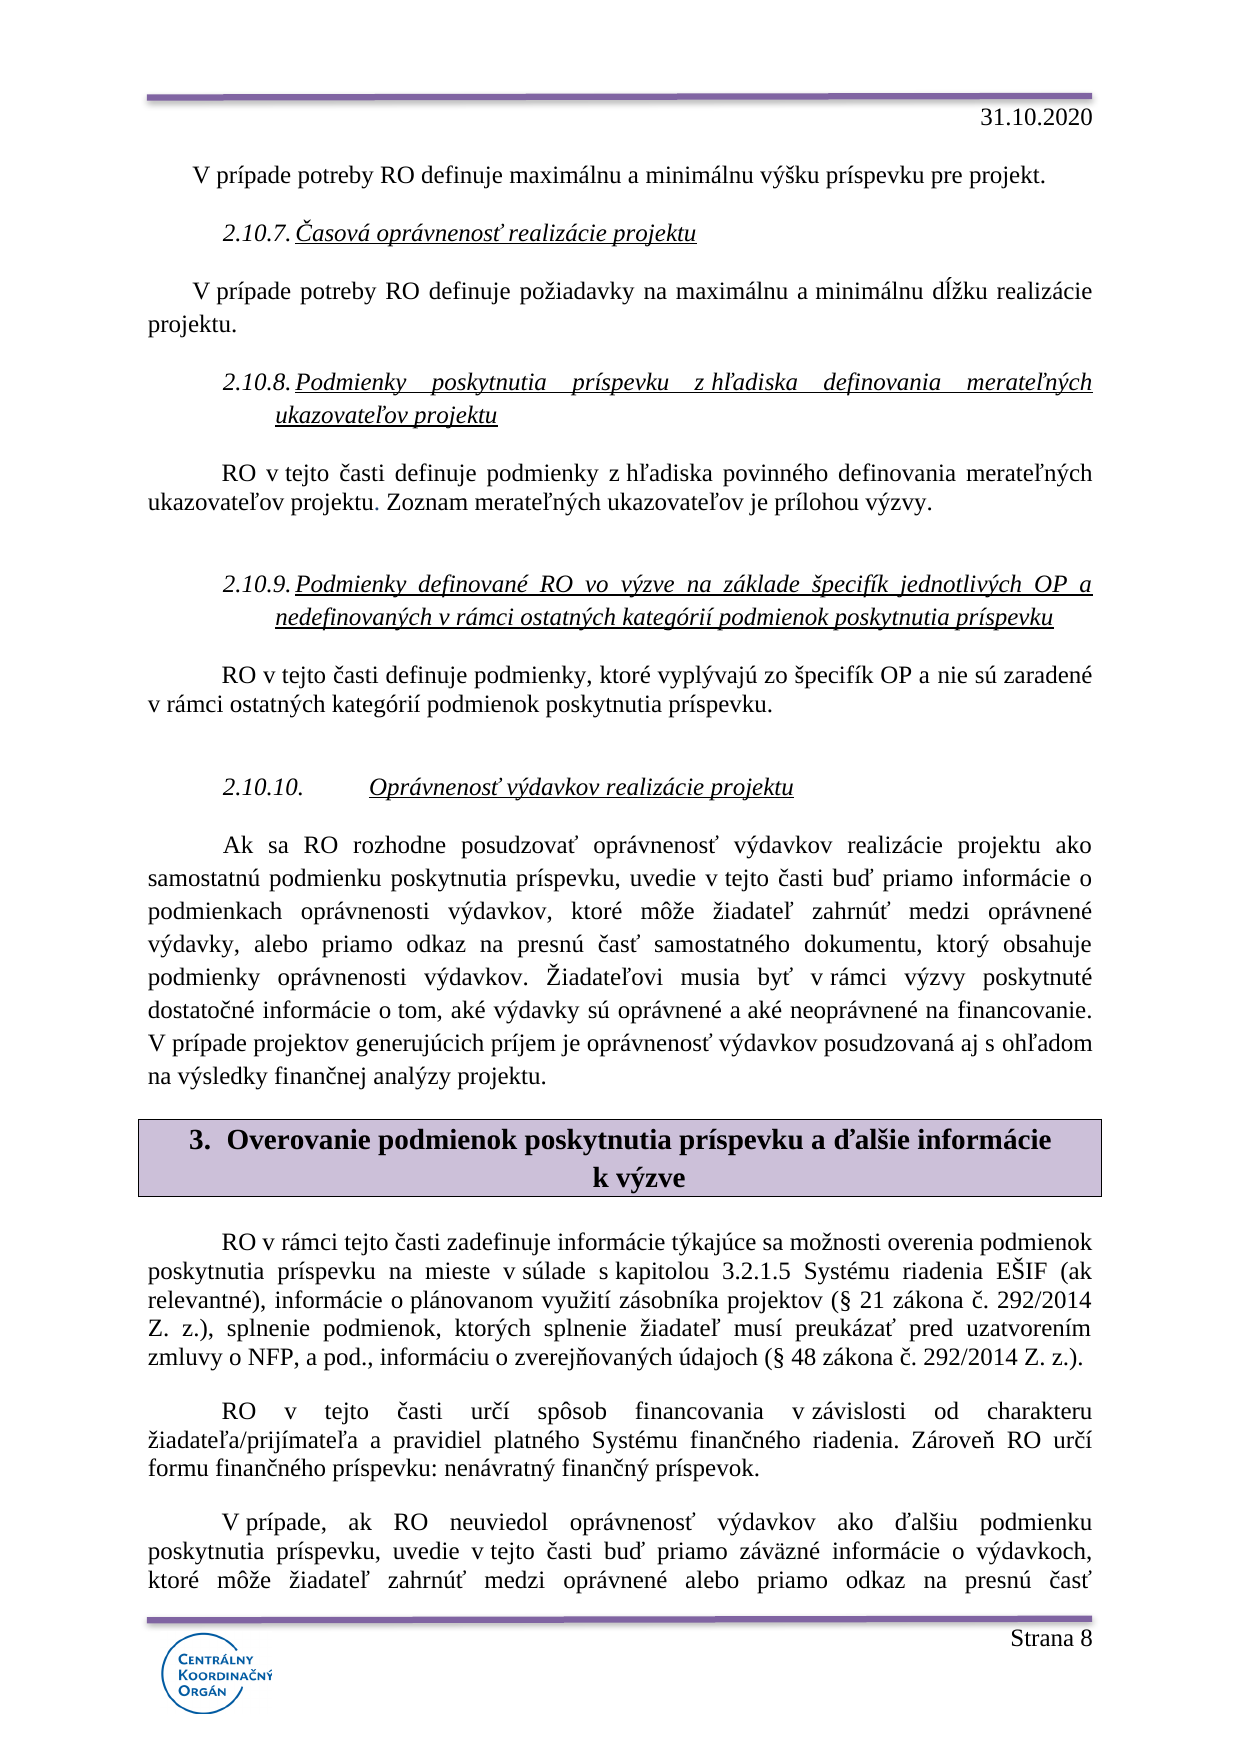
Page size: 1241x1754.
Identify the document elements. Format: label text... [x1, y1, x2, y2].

picture [159, 1631, 272, 1713]
text RO v tejto časti definuje podmienky z hľadiska povinného definovania merateľných ukazovateľov projektu. Zoznam merateľných ukazovateľov je prílohou výzvy. [148, 458, 1093, 516]
list Overovanie podmienok poskytnutia príspevku a ďalšie informácie k výzve [139, 1120, 1101, 1196]
text V prípade potreby RO definuje maximálnu a minimálnu výšku príspevku pre projekt. [192, 160, 1093, 189]
text V prípade potreby RO definuje požiadavky na maximálnu a minimálnu dĺžku realizácie projektu. [148, 276, 1093, 338]
text RO v rámci tejto časti zadefinuje informácie týkajúce sa možnosti overenia podmienok poskytnutia príspevku na mieste v súlade s kapitolou 3.2.1.5 Systému riadenia EŠIF (ak relevantné), informácie o plánovanom využití zásobníka projektov (§ 21 zákona č. 292/2014 Z. z.), splnenie podmienok, ktorých splnenie žiadateľ musí preukázať pred uzatvorením zmluvy o NFP, a pod., informáciu o zverejňovaných údajoch (§ 48 zákona č. 292/2014 Z. z.). [148, 1227, 1093, 1371]
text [148, 1507, 1093, 1593]
text RO v tejto časti definuje podmienky, ktoré vyplývajú zo špecifík OP a nie sú zaradené v rámci ostatných kategórií podmienok poskytnutia príspevku. [148, 660, 1093, 718]
list Podmienky definované RO vo výzve na základe špecifík jednotlivých OP a nedefinovaných v rámci ostatných kategórií podmienok poskytnutia príspevku [223, 569, 1093, 631]
text Ak sa RO rozhodne posudzovať oprávnenosť výdavkov realizácie projektu ako samostatnú podmienku poskytnutia príspevku, uvedie v tejto časti buď priamo informácie o podmienkach oprávnenosti výdavkov, ktoré môže žiadateľ zahrnúť medzi oprávnené výdavky, alebo priamo odkaz na presnú časť samostatného dokumentu, ktorý obsahuje podmienky oprávnenosti výdavkov. Žiadateľovi musia byť v rámci výzvy poskytnuté dostatočné informácie o tom, aké výdavky sú oprávnené a aké neoprávnené na financovanie. V prípade projektov generujúcich príjem je oprávnenosť výdavkov posudzovaná aj s ohľadom na výsledky finančnej analýzy projektu. [148, 830, 1093, 1089]
list Podmienky poskytnutia príspevku z hľadiska definovania merateľných ukazovateľov projektu [223, 367, 1093, 429]
list Časová oprávnenosť realizácie projektu [223, 218, 1093, 247]
text RO v tejto časti určí spôsob financovania v závislosti od charakteru žiadateľa/prijímateľa a pravidiel platného Systému finančného riadenia. Zároveň RO určí formu finančného príspevku: nenávratný finančný príspevok. [148, 1396, 1093, 1482]
list Oprávnenosť výdavkov realizácie projektu [223, 772, 1093, 800]
